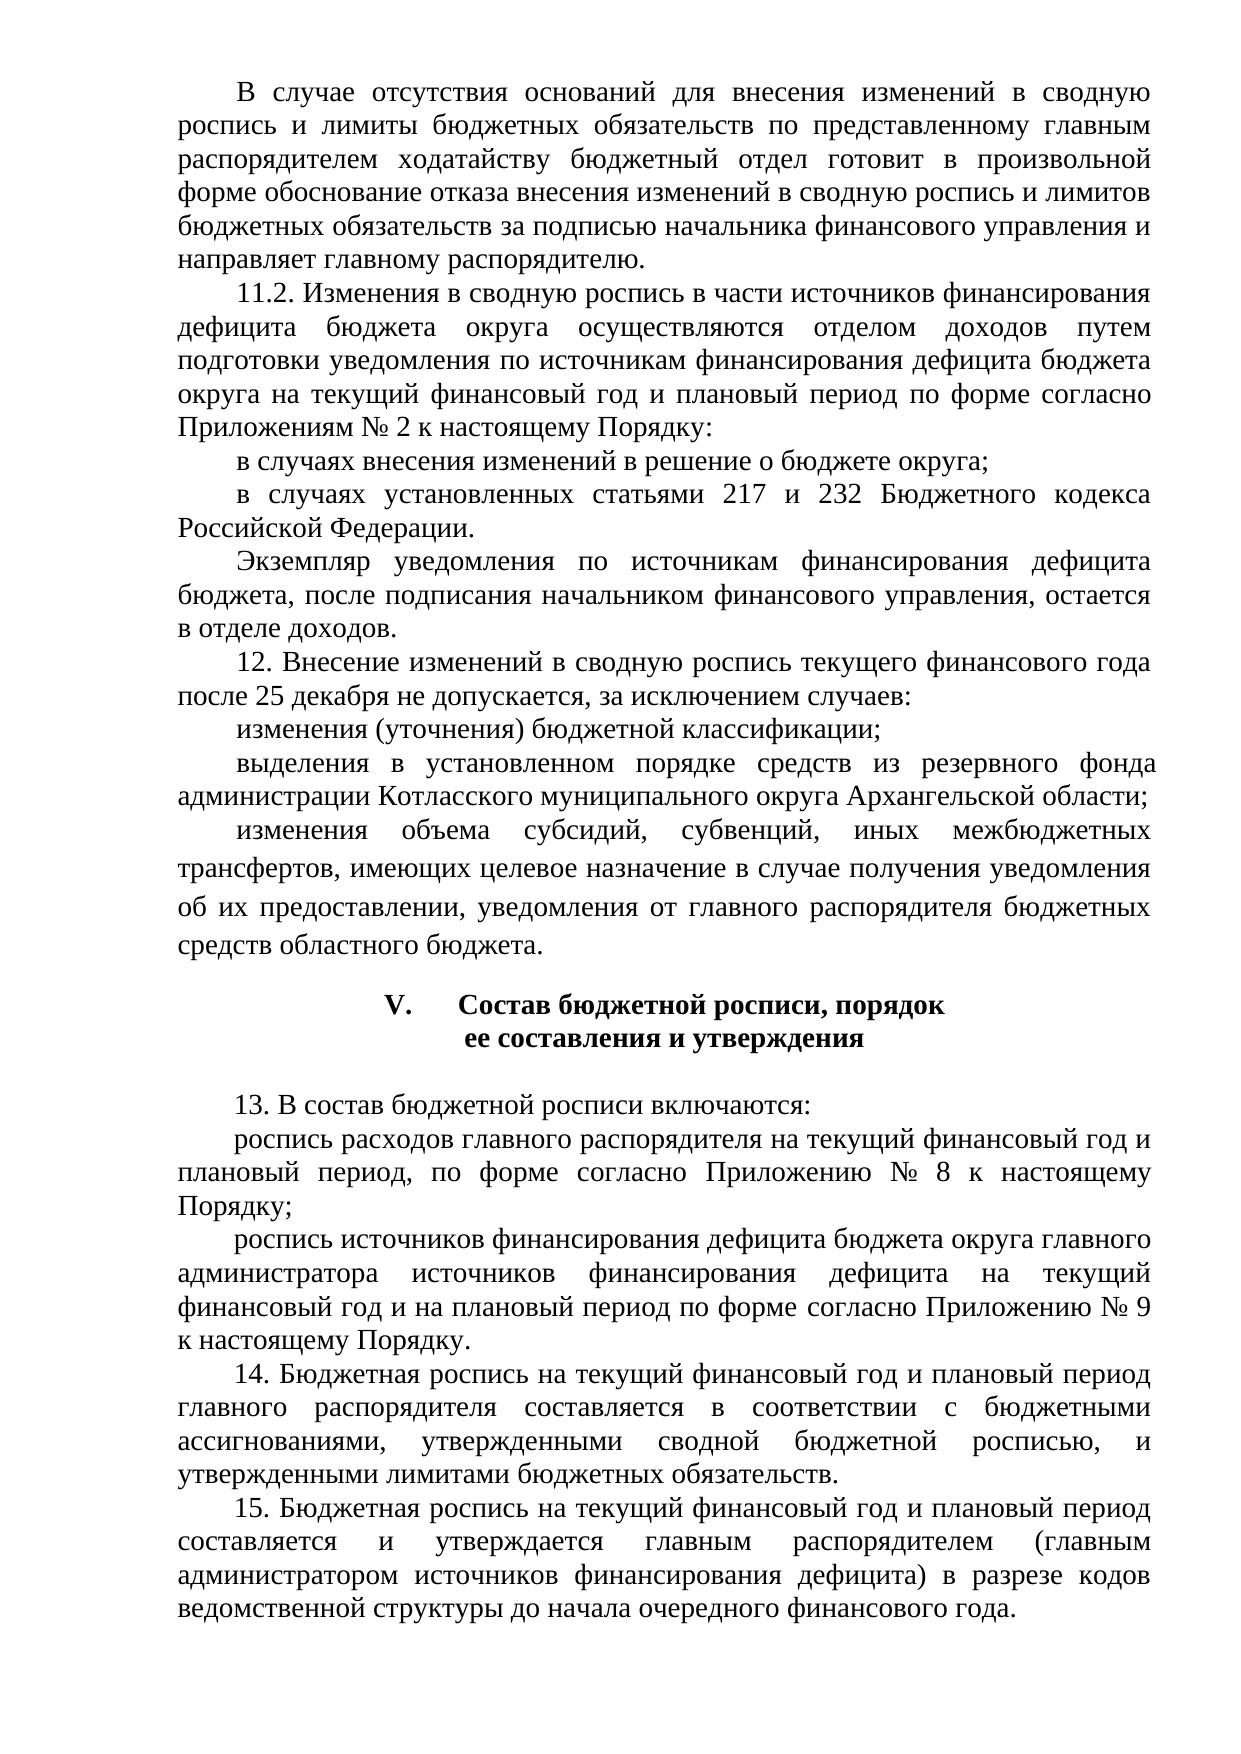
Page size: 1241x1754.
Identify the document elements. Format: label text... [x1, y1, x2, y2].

text 14. Бюджетная роспись на текущий финансовый год и плановый период главного распорядителя составляется в соответствии с бюджетными ассигнованиями, утвержденными сводной бюджетной росписью, и утвержденными лимитами бюджетных обязательств. [177, 1356, 1152, 1490]
text роспись расходов главного распорядителя на текущий финансовый год и плановый период, по форме согласно Приложению № 8 к настоящему Порядку; [177, 1121, 1152, 1222]
list Экземпляр уведомления по источникам финансирования дефицита бюджета, после подписания начальником финансового управления, остается в отделе доходов. [177, 543, 1152, 644]
text 11.2. Изменения в сводную роспись в части источников финансирования дефицита бюджета округа осуществляются отделом доходов путем подготовки уведомления по источникам финансирования дефицита бюджета округа на текущий финансовый год и плановый период по форме согласно Приложениям № 2 к настоящему Порядку: [177, 275, 1152, 443]
text в случаях установленных статьями 217 и 232 Бюджетного кодекса Российской Федерации. [177, 476, 1152, 543]
text роспись источников финансирования дефицита бюджета округа главного администратора источников финансирования дефицита на текущий финансовый год и на плановый период по форме согласно Приложению № 9 к настоящему Порядку. [177, 1222, 1152, 1356]
list 12. Внесение изменений в сводную роспись текущего финансового года после 25 декабря не допускается, за исключением случаев: [177, 644, 1152, 711]
text В случае отсутствия оснований для внесения изменений в сводную роспись и лимиты бюджетных обязательств по представленному главным распорядителем ходатайству бюджетный отдел готовит в произвольной форме обоснование отказа внесения изменений в сводную роспись и лимитов бюджетных обязательств за подписью начальника финансового управления и направляет главному распорядителю. [177, 74, 1152, 275]
text 13. В состав бюджетной росписи включаются: [177, 1087, 1152, 1121]
list Состав бюджетной росписи, порядок [177, 987, 1152, 1020]
text 15. Бюджетная роспись на текущий финансовый год и плановый период составляется и утверждается главным распорядителем (главным администратором источников финансирования дефицита) в разрезе кодов ведомственной структуры до начала очередного финансового года. [177, 1490, 1152, 1624]
text изменения объема субсидий, субвенций, иных межбюджетных трансфертов, имеющих целевое назначение в случае получения уведомления об их предоставлении, уведомления от главного распорядителя бюджетных средств областного бюджета. [177, 812, 1152, 961]
text выделения в установленном порядке средств из резервного фонда администрации Котласского муниципального округа Архангельской области; [177, 745, 1157, 812]
text в случаях внесения изменений в решение о бюджете округа; [177, 443, 1152, 476]
text ее составления и утверждения [177, 1020, 1152, 1054]
text изменения (уточнения) бюджетной классификации; [177, 711, 1157, 745]
